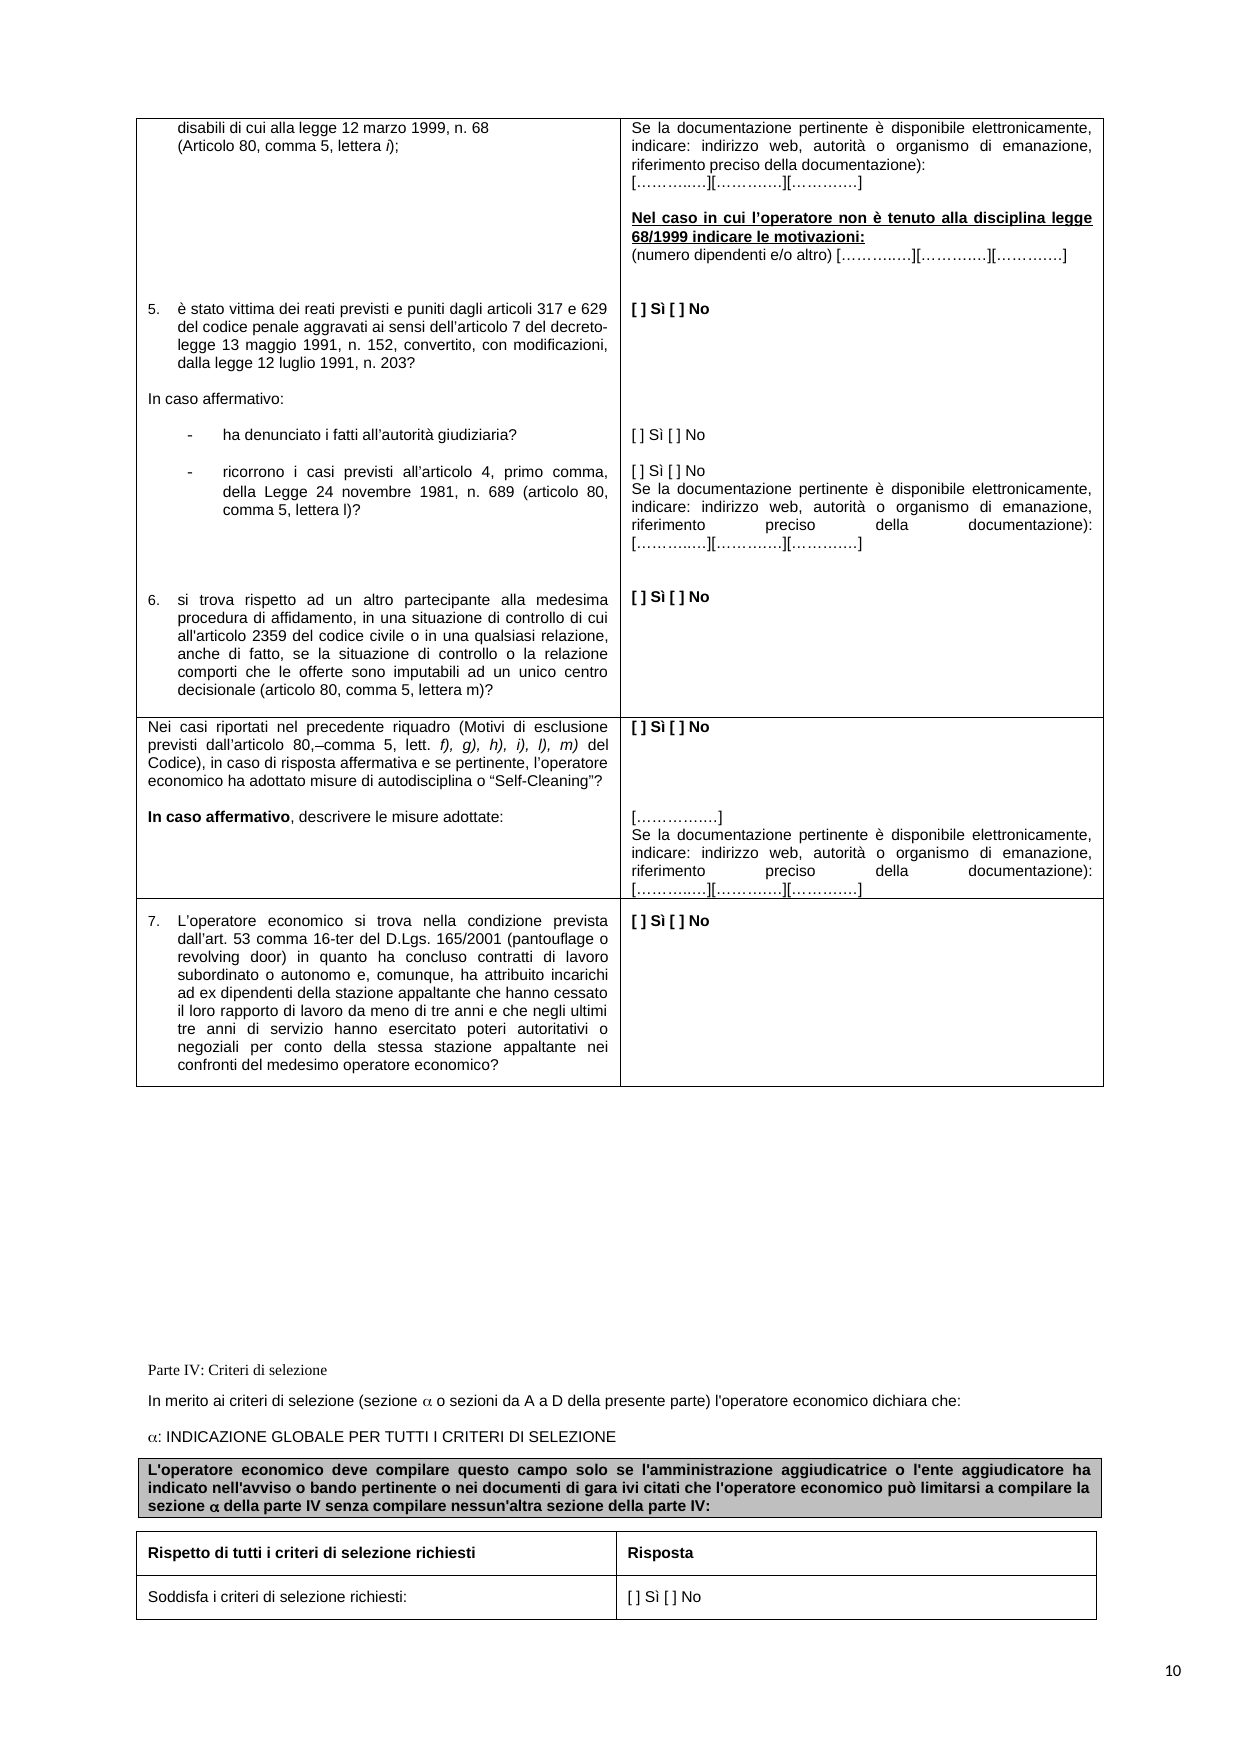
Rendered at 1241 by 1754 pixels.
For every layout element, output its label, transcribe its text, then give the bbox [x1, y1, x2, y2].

table_cell Soddisfa i criteri di selezione richiesti: [137, 1576, 616, 1619]
table_header Rispetto di tutti i criteri di selezione richiesti [137, 1532, 616, 1575]
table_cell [137, 119, 620, 717]
table_cell L’operatore economico si trova nella condizione prevista dall’art. 53 comma 16-ter del D.Lgs. 165/2001 (pantouflage o revolving door) in quanto ha concluso contratti di lavoro subordinato o autonomo e, comunque, ha attribuito incarichi ad ex dipendenti della stazione appaltante che hanno cessato il loro rapporto di lavoro da meno di tre anni e che negli ultimi tre anni di servizio hanno esercitato poteri autoritativi o negoziali per conto della stessa stazione appaltante nei confronti del medesimo operatore economico? [137, 899, 620, 1086]
text Parte IV: Criteri di selezione [148, 1361, 1093, 1379]
table_header Risposta [617, 1532, 1096, 1575]
table_cell [ ] Sì [ ] No [………….…] Se la documentazione pertinente è disponibile elettronicamente, indicare: indirizzo web, autorità o organismo di emanazione, riferimento preciso della documentazione): [………..…][……….…][……….…] [621, 718, 1103, 898]
table_cell [ ] Sì [ ] No [621, 899, 1103, 1086]
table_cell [621, 119, 1103, 717]
table_cell Nei casi riportati nel precedente riquadro (Motivi di esclusione previsti dall’articolo 80, comma 5, lett. f), g), h), i), l), m) del Codice), in caso di risposta affermativa e se pertinente, l’operatore economico ha adottato misure di autodisciplina o “Self-Cleaning”? In caso affermativo, descrivere le misure adottate: [137, 718, 620, 898]
text L'operatore economico deve compilare questo campo solo se l'amministrazione aggiudicatrice o l'ente aggiudicatore ha indicato nell'avviso o bando pertinente o nei documenti di gara ivi citati che l'operatore economico può limitarsi a compilare la sezione della parte IV senza compilare nessun'altra sezione della parte IV: [139, 1459, 1101, 1517]
table_cell [ ] Sì [ ] No [617, 1576, 1096, 1619]
text In merito ai criteri di selezione (sezione o sezioni da A a D della presente parte) l'operatore economico dichiara che: [148, 1391, 1093, 1409]
title : Indicazione globale per tutti i criteri di selezione [148, 1427, 1093, 1445]
